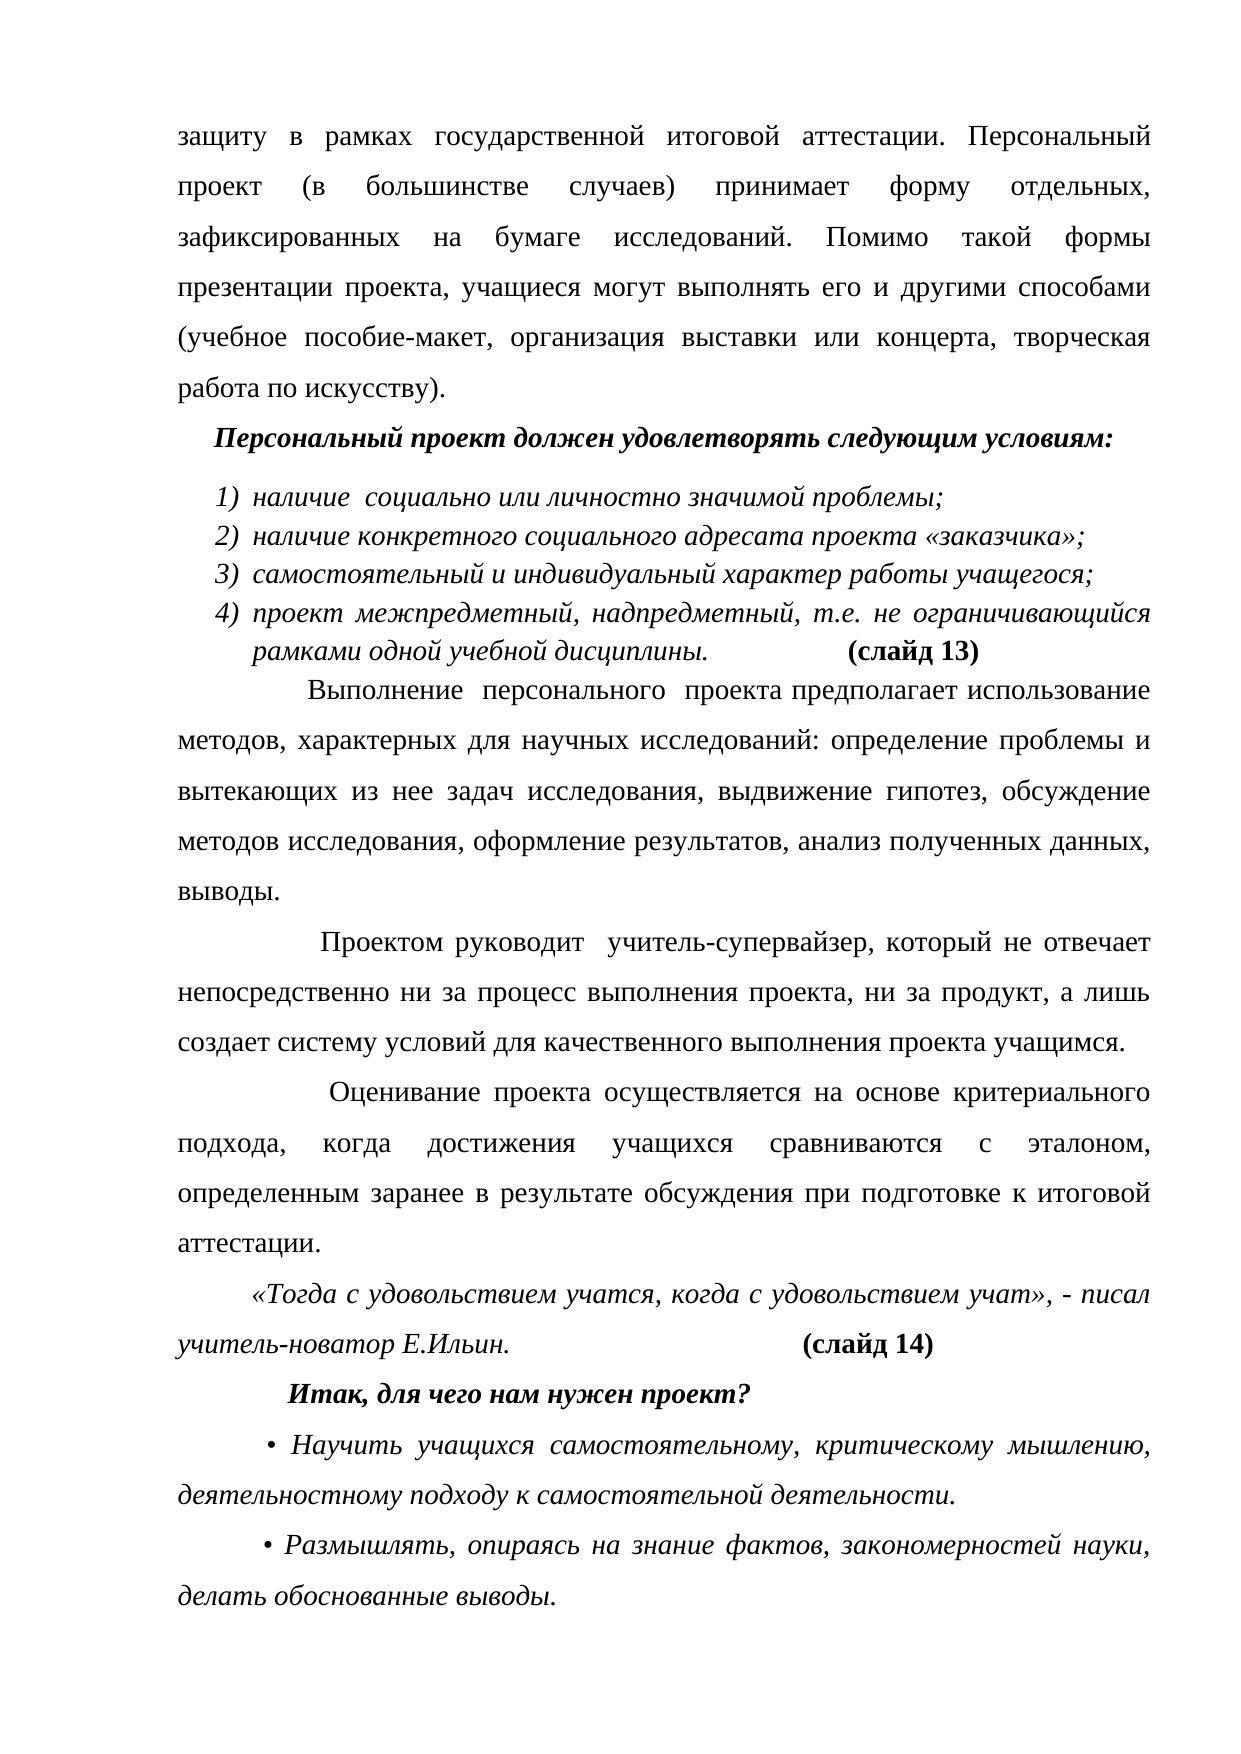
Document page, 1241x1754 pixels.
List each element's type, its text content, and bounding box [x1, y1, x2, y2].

text Персональный проект должен удовлетворять следующим условиям: [177, 420, 1152, 453]
list проект межпредметный, надпредметный, т.е. не ограничивающийся рамками одной учебной дисциплины. (слайд 13) [215, 595, 1152, 667]
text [177, 118, 1152, 403]
list наличие конкретного социального адресата проекта «заказчика»; [215, 518, 1152, 551]
text • Научить учащихся самостоятельному, критическому мышлению, деятельностному подходу к самостоятельной деятельности. [177, 1427, 1152, 1511]
text • Размышлять, опираясь на знание фактов, закономерностей науки, делать обоснованные выводы. [177, 1527, 1152, 1611]
list самостоятельный и индивидуальный характер работы учащегося; [215, 556, 1152, 590]
text Проектом руководит учитель-супервайзер, который не отвечает непосредственно ни за процесс выполнения проекта, ни за продукт, а лишь создает систему условий для качественного выполнения проекта учащимся. [177, 924, 1152, 1058]
list наличие социально или личностно значимой проблемы; [215, 479, 1152, 513]
text Выполнение персонального проекта предполагает использование методов, характерных для научных исследований: определение проблемы и вытекающих из нее задач исследования, выдвижение гипотез, обсуждение методов исследования, оформление результатов, анализ полученных данных, выводы. [177, 672, 1152, 907]
text Оценивание проекта осуществляется на основе критериального подхода, когда достижения учащихся сравниваются с эталоном, определенным заранее в результате обсуждения при подготовке к итоговой аттестации. [177, 1074, 1152, 1259]
text «Тогда с удовольствием учатся, когда с удовольствием учат», - писал учитель-новатор Е.Ильин. (слайд 14) [177, 1276, 1152, 1360]
text Итак, для чего нам нужен проект? [177, 1376, 1152, 1410]
